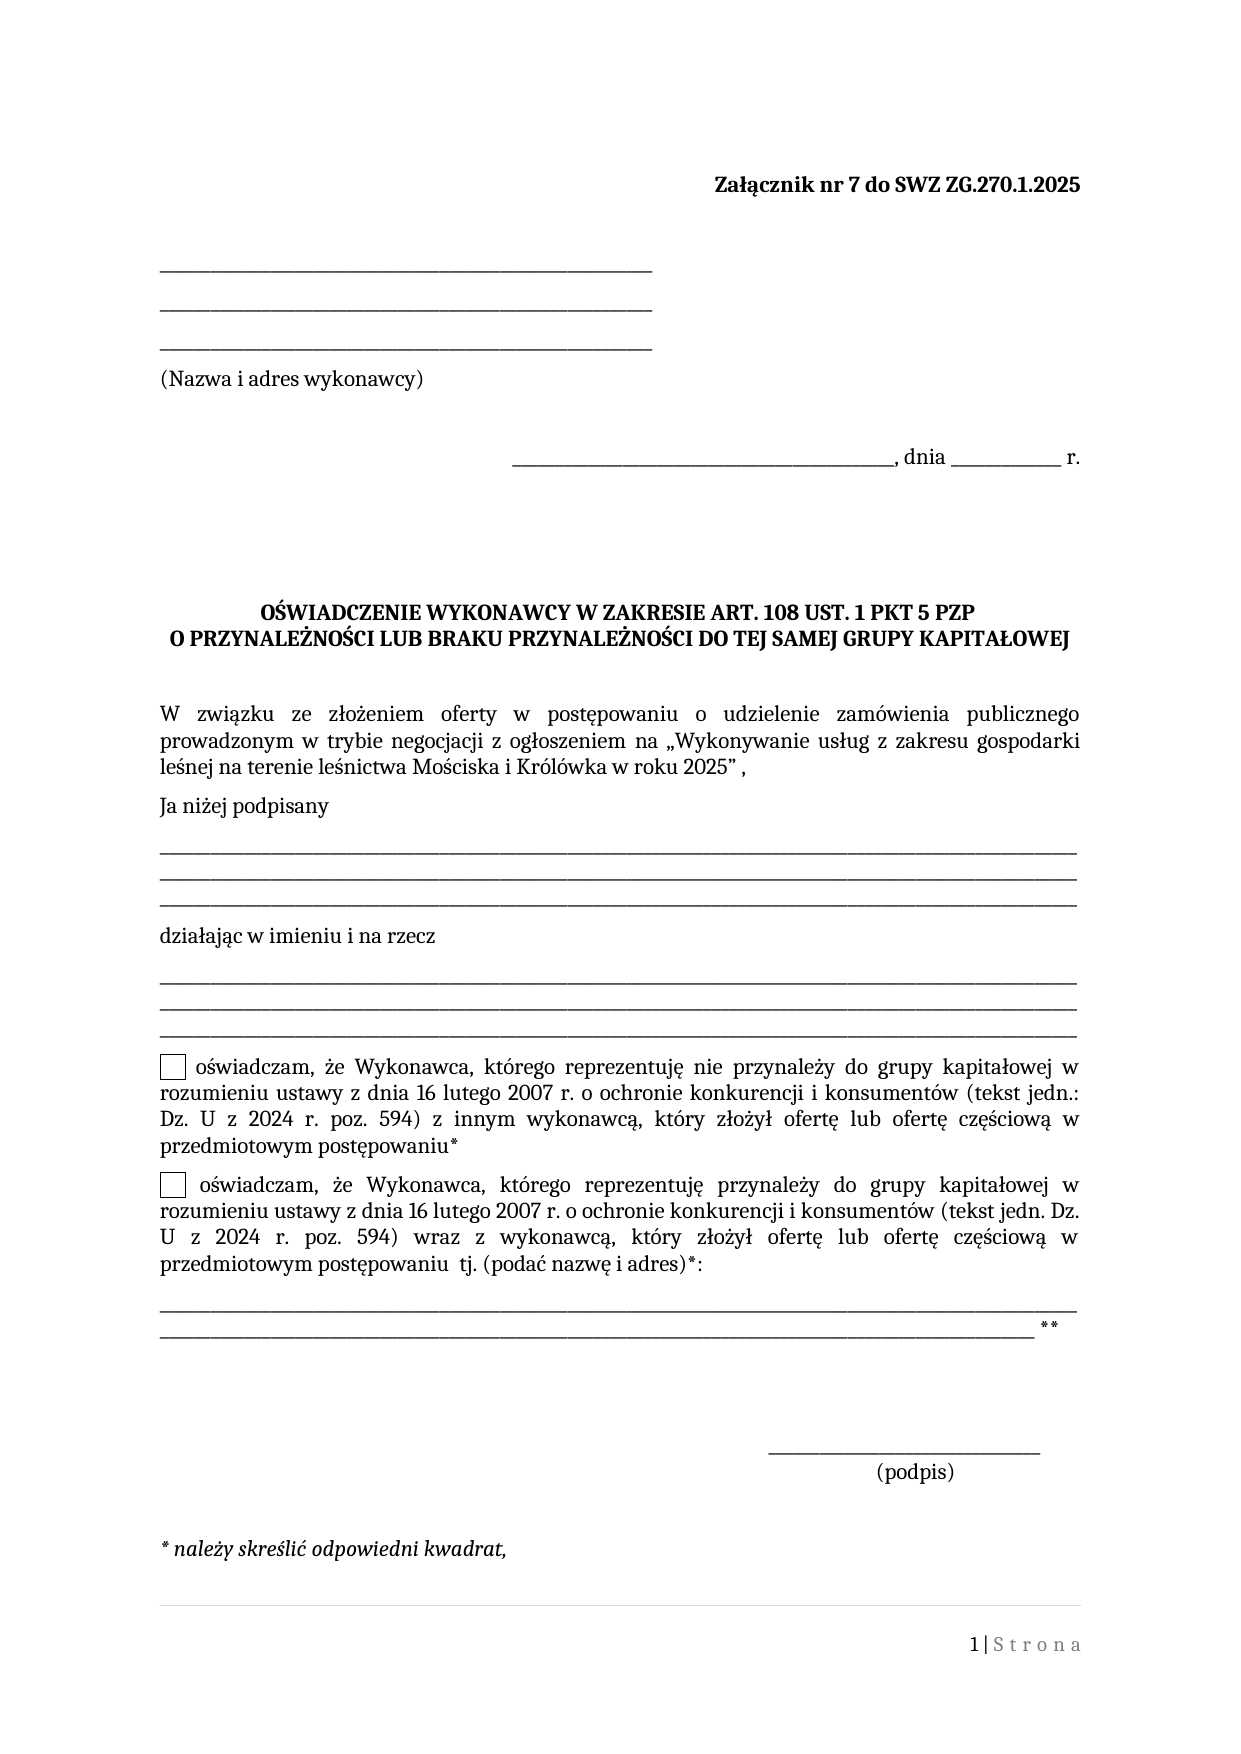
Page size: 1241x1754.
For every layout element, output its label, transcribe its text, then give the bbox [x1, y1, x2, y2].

text W związku ze złożeniem oferty w postępowaniu o udzielenie zamówienia publicznego prowadzonym w trybie negocjacji z ogłoszeniem na „Wykonywanie usług z zakresu gospodarki leśnej na terenie leśnictwa Mościska i Królówka w roku 2025” , [159, 701, 1081, 780]
text OŚWIADCZENIE WYKONAWCY W ZAKRESIE ART. 108 UST. 1 PKT 5 PZP O PRZYNALEŻNOŚCI LUB BRAKU PRZYNALEŻNOŚCI DO TEJ SAMEJ GRUPY KAPITAŁOWEJ [159, 599, 1081, 652]
text Załącznik nr 7 do SWZ ZG.270.1.2025 [159, 172, 1081, 198]
text __________________________________________________________ [159, 288, 1081, 315]
text * należy skreślić odpowiedni kwadrat, [159, 1536, 1081, 1563]
text ____________________________________________________________________________________________________________________________________________________________________________________________________________________________________________________________________________________________________________________________________ [159, 962, 1081, 1041]
text ________________________________ (podpis) [750, 1432, 1081, 1485]
text Ja niżej podpisany [159, 793, 1081, 819]
text __________________________________________________________ [159, 250, 1081, 276]
text _____________________________________________, dnia _____________ r. [159, 444, 1081, 470]
text (Nazwa i adres wykonawcy) [159, 366, 1081, 393]
text działając w imieniu i na rzecz [159, 923, 1081, 949]
text ____________________________________________________________________________________________________________________________________________________________________________________________________________________________________________________________________________________________________________________________________ [159, 831, 1081, 911]
text oświadczam, że Wykonawca, którego reprezentuję przynależy do grupy kapitałowej w rozumieniu ustawy z dnia 16 lutego 2007 r. o ochronie konkurencji i konsumentów (tekst jedn. Dz. U z 2024 r. poz. 594) wraz z wykonawcą, który złożył ofertę lub ofertę częściową w przedmiotowym postępowaniu tj. (podać nazwę i adres)*: [159, 1171, 1081, 1277]
text __________________________________________________________ [159, 327, 1081, 354]
text oświadczam, że Wykonawca, którego reprezentuję nie przynależy do grupy kapitałowej w rozumieniu ustawy z dnia 16 lutego 2007 r. o ochronie konkurencji i konsumentów (tekst jedn.: Dz. U z 2024 r. poz. 594) z innym wykonawcą, który złożył ofertę lub ofertę częściową w przedmiotowym postępowaniu* [159, 1053, 1081, 1159]
text ___________________________________________________________________________________________________________________________________________________________________________________________________________________ ** [159, 1289, 1081, 1342]
